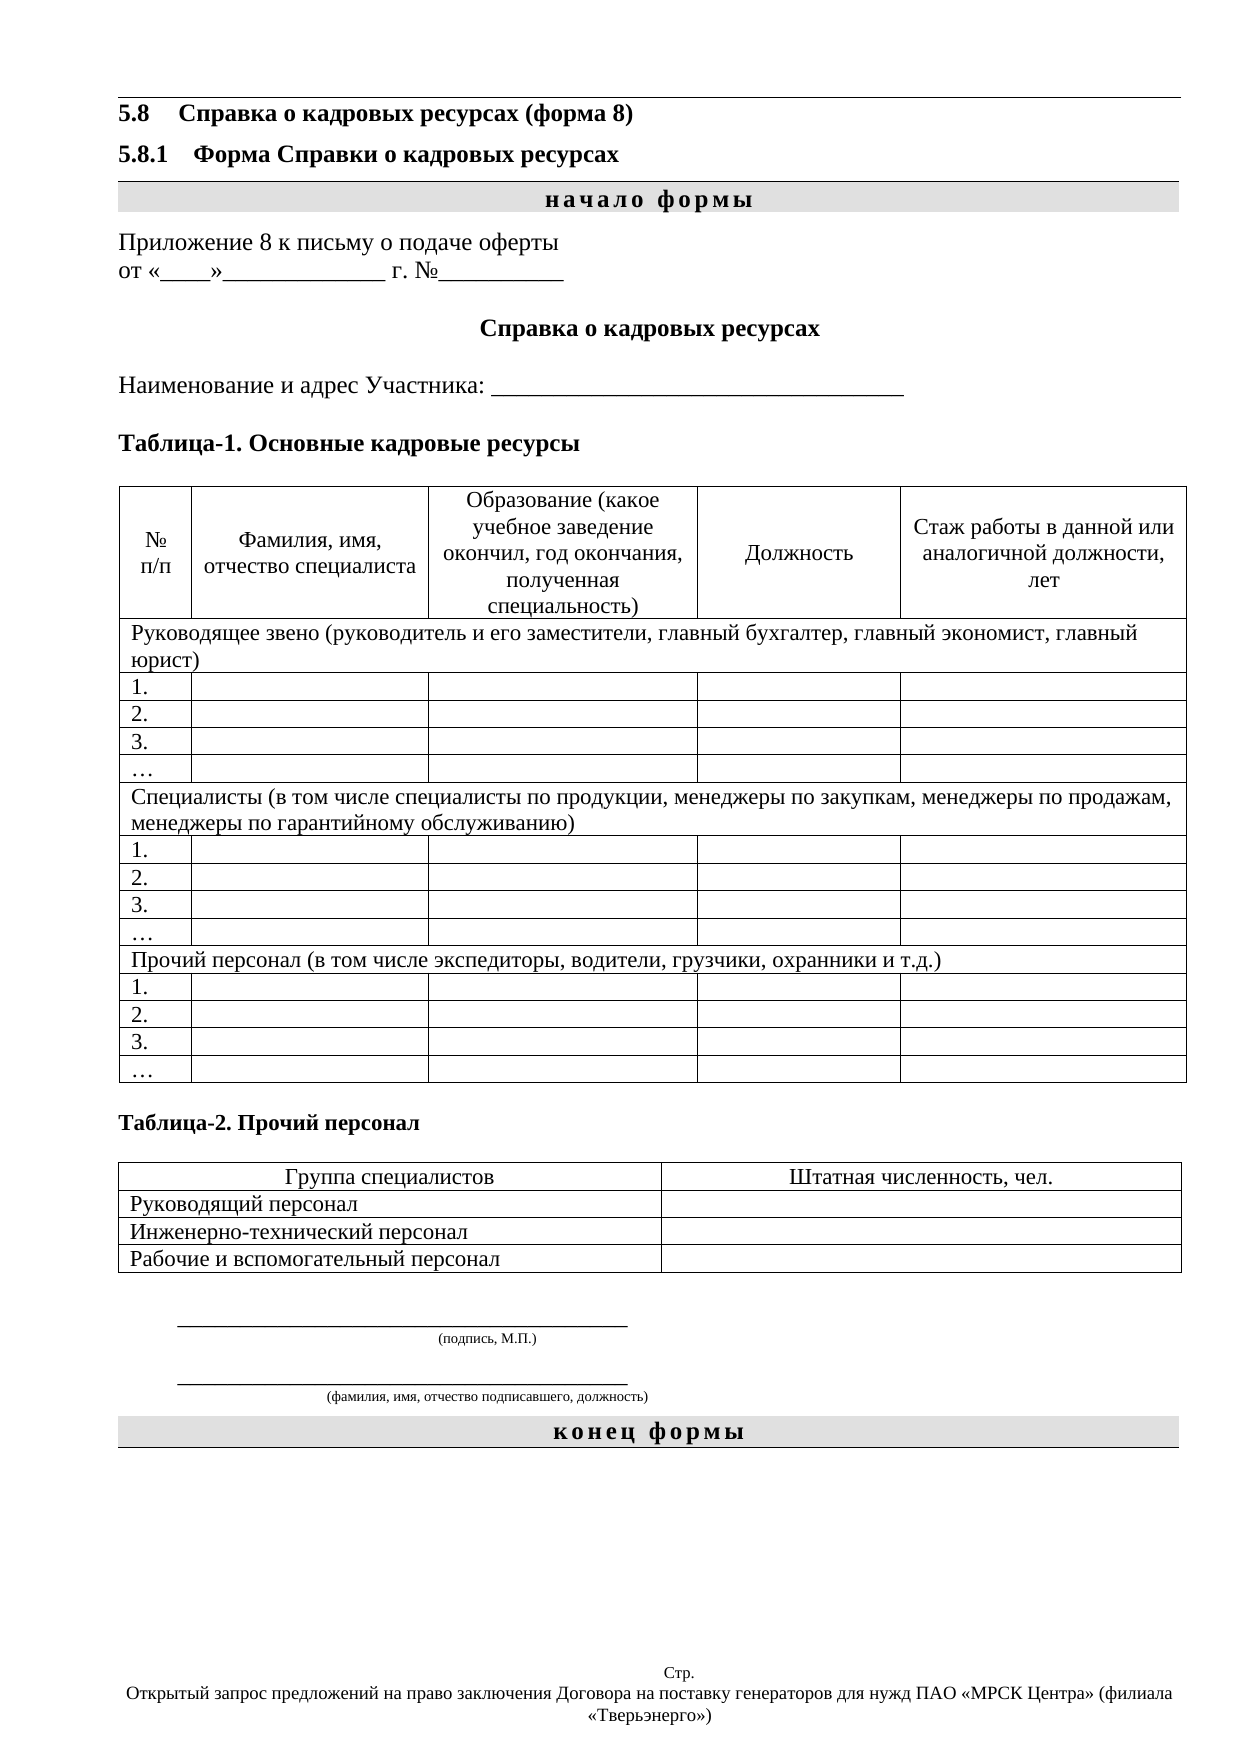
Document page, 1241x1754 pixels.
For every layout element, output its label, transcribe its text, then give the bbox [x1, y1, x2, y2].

text Таблица-1. Основные кадровые ресурсы [118, 428, 1181, 457]
table_cell [698, 1056, 900, 1082]
table_cell Специалисты (в том числе специалисты по продукции, менеджеры по закупкам, менеджеры по продажам, менеджеры по гарантийному обслуживанию) [120, 783, 1186, 835]
table_cell [698, 836, 900, 863]
text ____________________________________ [118, 1301, 1181, 1330]
table_cell [901, 919, 1186, 945]
subtitle Форма Справки о кадровых ресурсах [118, 139, 1181, 168]
table_cell [901, 1001, 1186, 1027]
table_cell [429, 673, 697, 699]
table_cell [901, 864, 1186, 890]
table_cell [429, 919, 697, 945]
table_cell [120, 673, 191, 699]
table_cell [429, 864, 697, 890]
table_cell … [120, 755, 191, 782]
text ____________________________________ [118, 1359, 1181, 1388]
table_cell [429, 974, 697, 1000]
table_cell [192, 836, 428, 863]
table_cell Инженерно-технический персонал [119, 1218, 661, 1244]
table_cell [192, 919, 428, 945]
table_cell [120, 728, 191, 754]
text Таблица-2. Прочий персонал [118, 1109, 1181, 1136]
table_cell [698, 1028, 900, 1054]
table_cell [901, 1028, 1186, 1054]
table_cell [662, 1245, 1181, 1272]
table_cell [120, 1028, 191, 1054]
text конец формы [118, 1416, 1179, 1447]
table_header Должность [698, 487, 900, 618]
table_cell [429, 755, 697, 782]
table_cell [429, 1028, 697, 1054]
table_cell [192, 891, 428, 918]
table_cell [698, 1001, 900, 1027]
table_cell [192, 701, 428, 727]
table_cell [662, 1191, 1181, 1217]
text (подпись, М.П.) [118, 1330, 797, 1359]
table_cell Руководящий персонал [119, 1191, 661, 1217]
text Наименование и адрес Участника: _________________________________ [118, 371, 1181, 399]
table_cell [192, 728, 428, 754]
table_cell Руководящее звено (руководитель и его заместители, главный бухгалтер, главный экономист, главный юрист) [120, 619, 1186, 672]
table_cell [698, 701, 900, 727]
table_cell [120, 864, 191, 890]
table_cell [120, 974, 191, 1000]
table_cell [192, 1001, 428, 1027]
table_header Образование (какое учебное заведение окончил, год окончания, полученная специальность) [429, 487, 697, 618]
table_cell [662, 1218, 1181, 1244]
table_header Фамилия, имя, отчество специалиста [192, 487, 428, 618]
text Приложение 8 к письму о подаче оферты от «____»_____________ г. №__________ [118, 227, 1181, 284]
table_cell … [120, 919, 191, 945]
table_header Стаж работы в данной или аналогичной должности, лет [901, 487, 1186, 618]
table_cell [698, 864, 900, 890]
table_cell [429, 728, 697, 754]
table_cell [120, 701, 191, 727]
table_cell [901, 1056, 1186, 1082]
table_cell [429, 836, 697, 863]
table_cell [698, 919, 900, 945]
text начало формы [118, 182, 1179, 212]
table_cell [192, 974, 428, 1000]
table_cell [698, 891, 900, 918]
table_header Штатная численность, чел. [662, 1163, 1181, 1189]
table_header Группа специалистов [119, 1163, 661, 1189]
table_cell [192, 1056, 428, 1082]
text (фамилия, имя, отчество подписавшего, должность) [118, 1388, 797, 1416]
table_cell [120, 1001, 191, 1027]
table_cell [901, 974, 1186, 1000]
table_cell [901, 701, 1186, 727]
table_cell [120, 836, 191, 863]
table_cell … [120, 1056, 191, 1082]
table_cell [192, 673, 428, 699]
table_cell Рабочие и вспомогательный персонал [119, 1245, 661, 1272]
table_cell [192, 864, 428, 890]
table_cell [429, 1001, 697, 1027]
table_cell [698, 974, 900, 1000]
table_cell [429, 701, 697, 727]
table_cell [901, 755, 1186, 782]
table_header № п/п [120, 487, 191, 618]
subtitle Справка о кадровых ресурсах (форма 8) [118, 98, 1181, 127]
table_cell [698, 728, 900, 754]
table_cell [120, 891, 191, 918]
table_cell [698, 673, 900, 699]
table_cell [901, 673, 1186, 699]
table_cell [901, 836, 1186, 863]
table_cell [698, 755, 900, 782]
table_cell [901, 728, 1186, 754]
table_cell [901, 891, 1186, 918]
table_cell [192, 1028, 428, 1054]
table_cell Прочий персонал (в том числе экспедиторы, водители, грузчики, охранники и т.д.) [120, 946, 1186, 972]
text Справка о кадровых ресурсах [118, 313, 1181, 342]
table_cell [429, 891, 697, 918]
table_cell [429, 1056, 697, 1082]
table_cell [192, 755, 428, 782]
